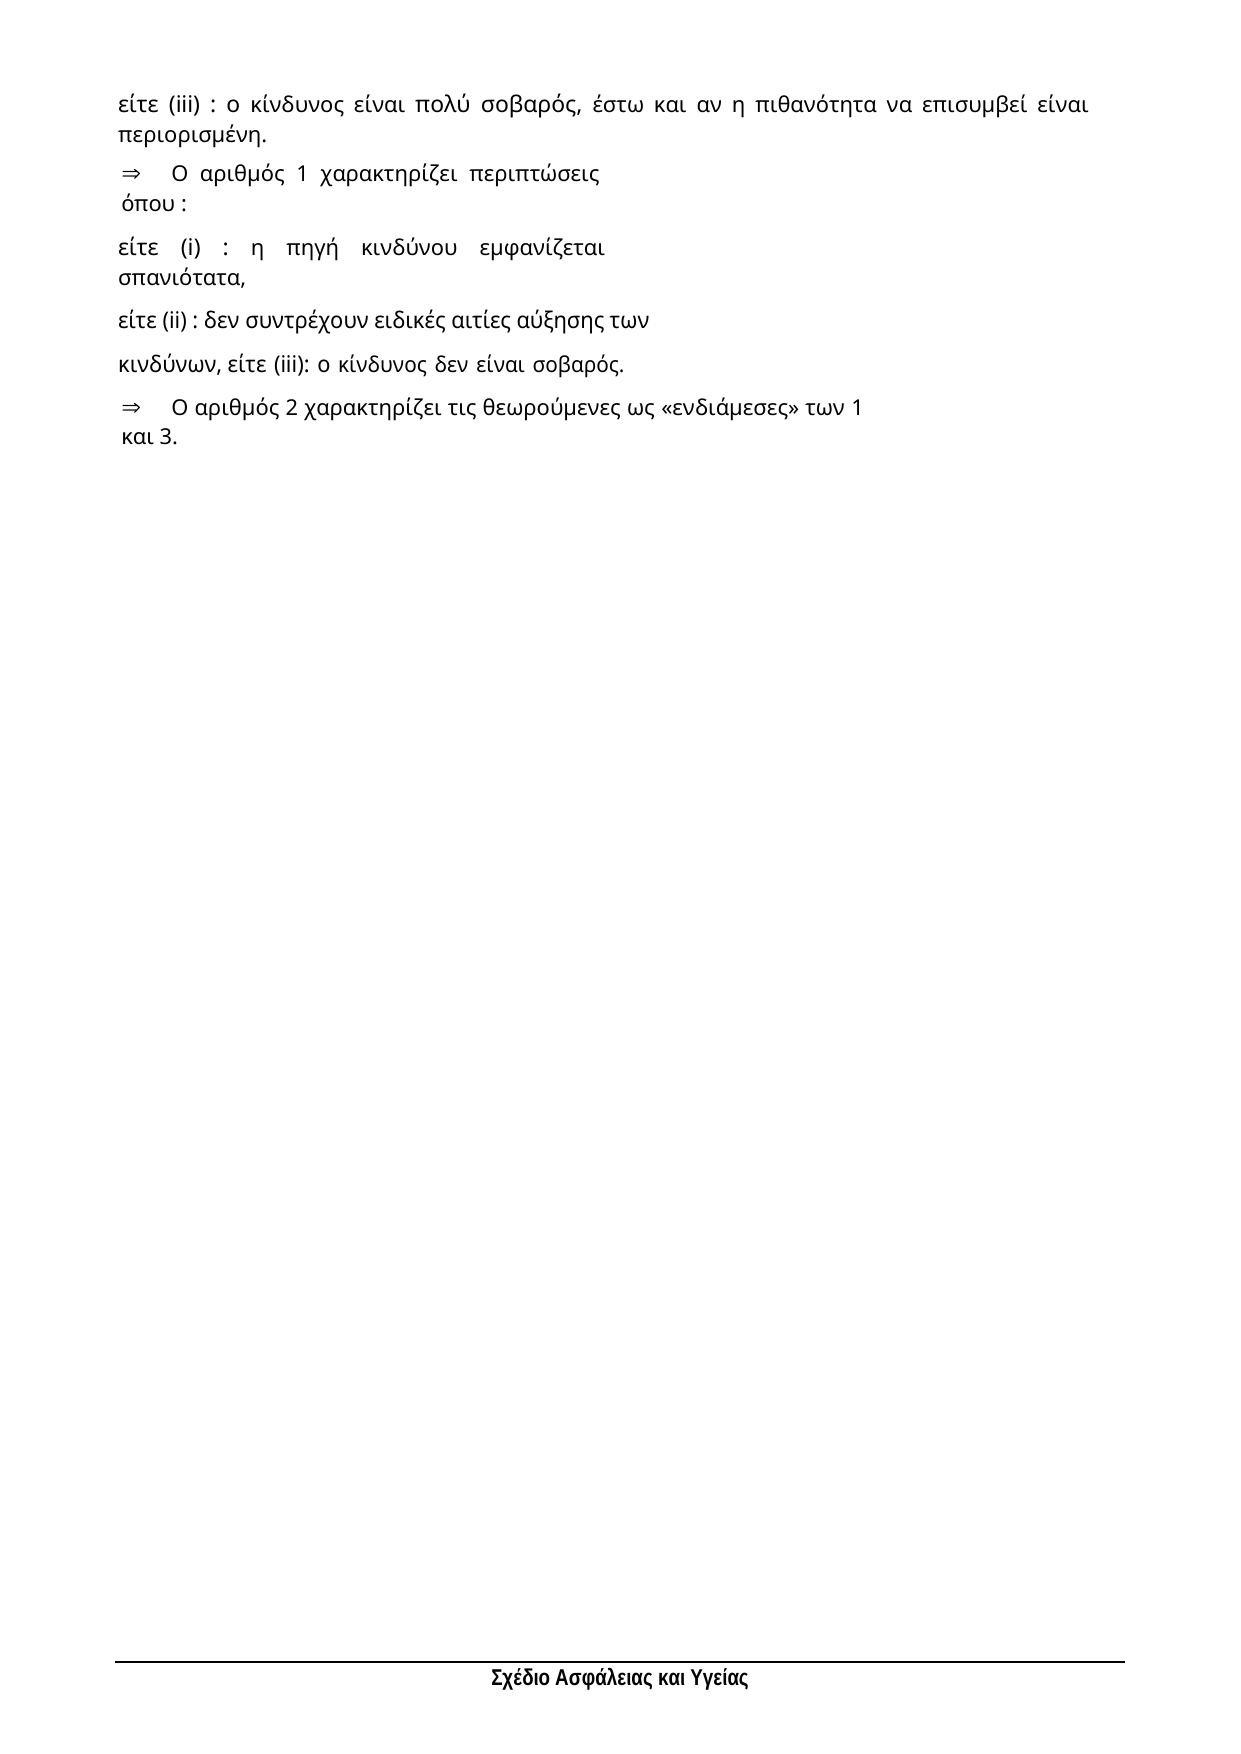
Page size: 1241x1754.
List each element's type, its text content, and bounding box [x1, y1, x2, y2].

text Ο αριθμός 1 χαρακτηρίζει περιπτώσεις όπου : [121, 158, 599, 218]
text είτε (iii) : ο κίνδυνος είναι πολύ σοβαρός, έστω και αν η πιθανότητα να επισυμβεί είναι περιορισμένη. [118, 87, 1089, 148]
text Ο αριθμός 2 χαρακτηρίζει τις θεωρούμενες ως «ενδιάμεσες» των 1 και 3. [121, 392, 864, 450]
text είτε (ii) : δεν συντρέχουν ειδικές αιτίες αύξησης των κινδύνων, είτε (iii): ο κίνδυνος δεν είναι σοβαρός. [118, 304, 747, 379]
text είτε (i) : η πηγή κινδύνου εμφανίζεται σπανιότατα, [118, 231, 605, 292]
